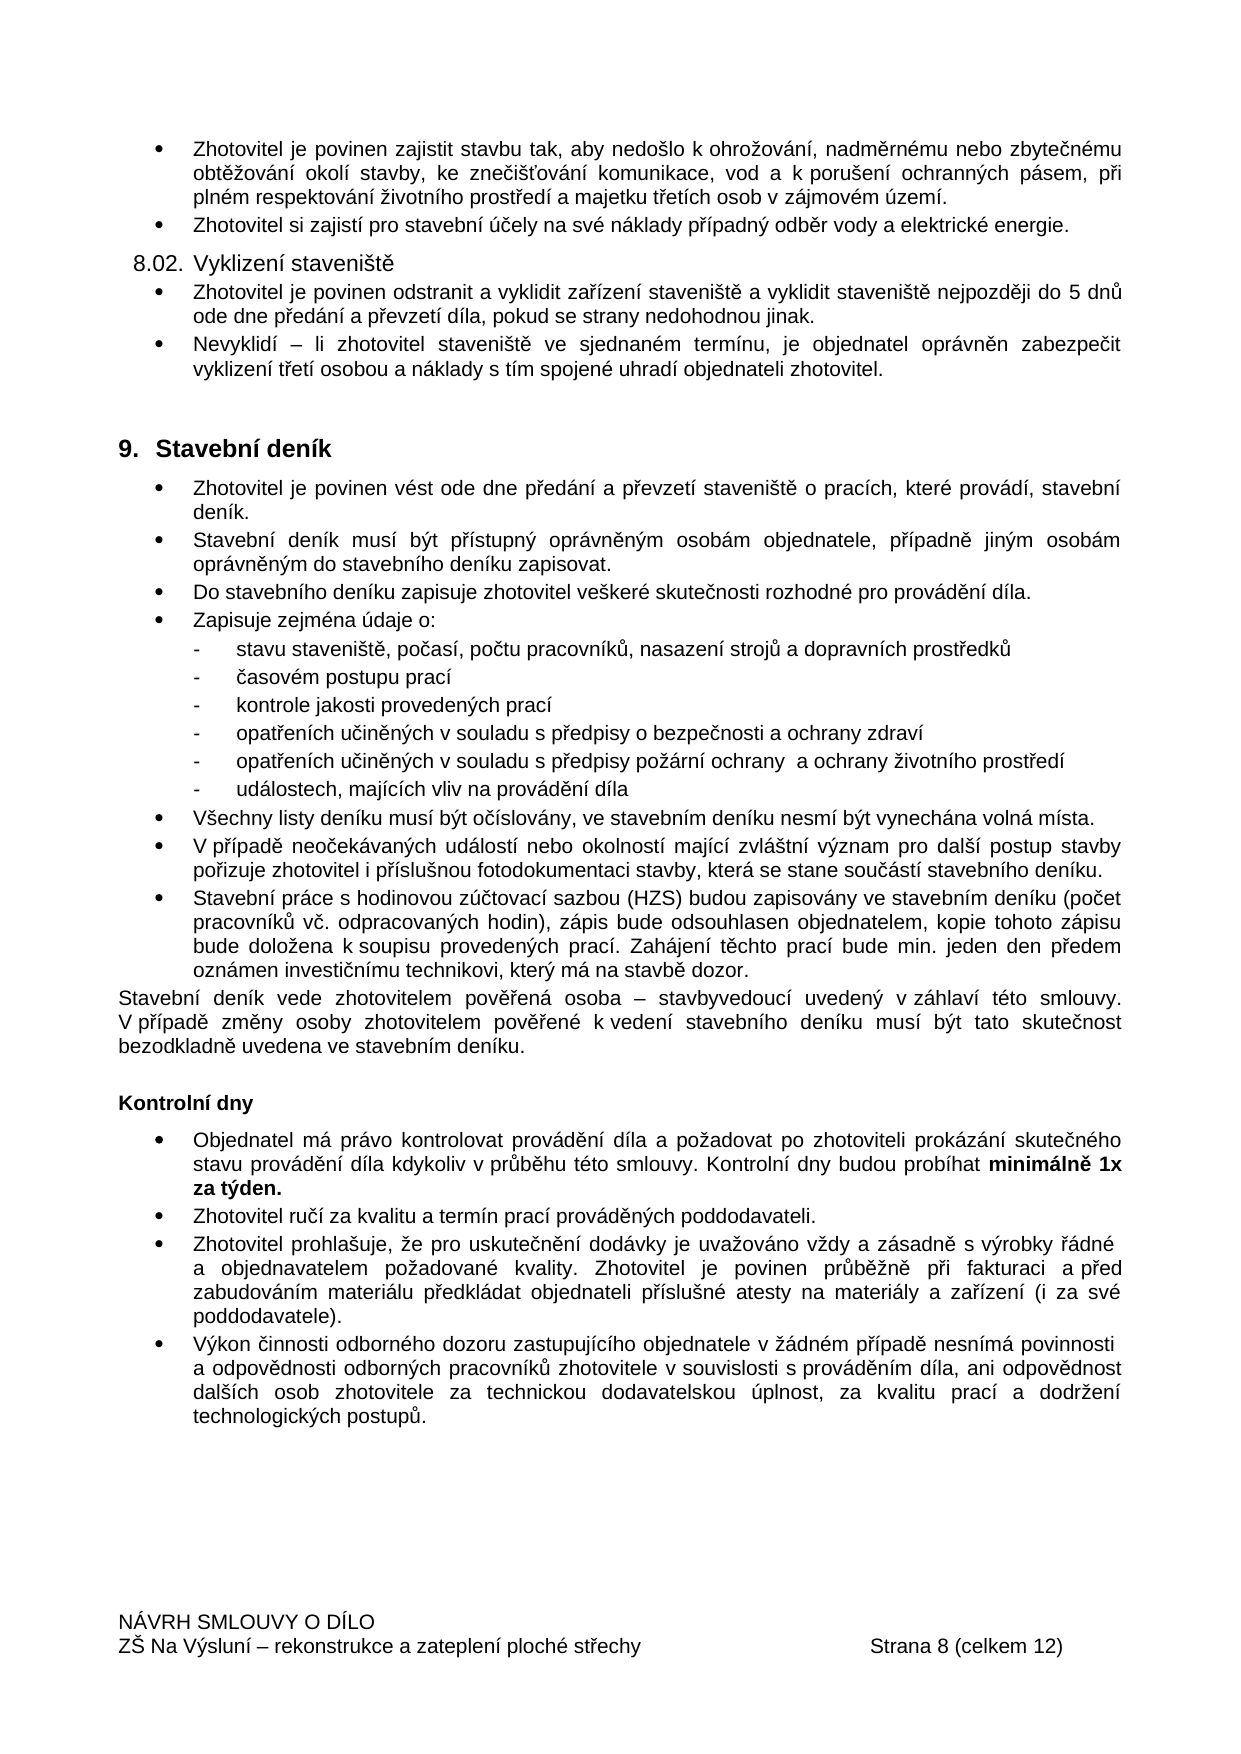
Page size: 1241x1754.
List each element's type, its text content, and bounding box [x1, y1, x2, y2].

text - stavu staveniště, počasí, počtu pracovníků, nasazení strojů a dopravních prostředků [193, 637, 1122, 661]
text - opatřeních učiněných v souladu s předpisy požární ochrany a ochrany životního prostředí [193, 749, 1122, 773]
subtitle Stavební deník [118, 434, 1122, 463]
text Zhotovitel je povinen vést ode dne předání a převzetí staveniště o pracích, které provádí, stavební deník. [155, 476, 1122, 524]
text V případě neočekávaných událostí nebo okolností mající zvláštní význam pro další postup stavby pořizuje zhotovitel i příslušnou fotodokumentaci stavby, která se stane součástí stavebního deníku. [155, 833, 1122, 882]
text Výkon činnosti odborného dozoru zastupujícího objednatele v žádném případě nesnímá povinnosti a odpovědnosti odborných pracovníků zhotovitele v souvislosti s prováděním díla, ani odpovědnost dalších osob zhotovitele za technickou dodavatelskou úplnost, za kvalitu prací a dodržení technologických postupů. [155, 1332, 1122, 1428]
text - událostech, majících vliv na provádění díla [193, 777, 1122, 801]
text - kontrole jakosti provedených prací [193, 693, 1122, 717]
text Zhotovitel si zajistí pro stavební účely na své náklady případný odběr vody a elektrické energie. [155, 213, 1122, 237]
text Zapisuje zejména údaje o: [155, 608, 1122, 632]
text Stavební deník vede zhotovitelem pověřená osoba – stavbyvedoucí uvedený v záhlaví této smlouvy. V případě změny osoby zhotovitelem pověřené k vedení stavebního deníku musí být tato skutečnost bezodkladně uvedena ve stavebním deníku. [118, 986, 1122, 1058]
text Zhotovitel je povinen odstranit a vyklidit zařízení staveniště a vyklidit staveniště nejpozději do 5 dnů ode dne předání a převzetí díla, pokud se strany nedohodnou jinak. [155, 280, 1122, 328]
text Zhotovitel prohlašuje, že pro uskutečnění dodávky je uvažováno vždy a zásadně s výrobky řádné a objednavatelem požadované kvality. Zhotovitel je povinen průběžně při fakturaci a před zabudováním materiálu předkládat objednateli příslušné atesty na materiály a zařízení (i za své poddodavatele). [155, 1232, 1122, 1328]
subtitle Kontrolní dny [118, 1091, 1122, 1115]
text Nevyklidí – li zhotovitel staveniště ve sjednaném termínu, je objednatel oprávněn zabezpečit vyklizení třetí osobou a náklady s tím spojené uhradí objednateli zhotovitel. [155, 332, 1122, 380]
text Zhotovitel ručí za kvalitu a termín prací prováděných poddodavateli. [155, 1204, 1122, 1228]
text Všechny listy deníku musí být očíslovány, ve stavebním deníku nesmí být vynechána volná místa. [155, 805, 1122, 829]
subtitle Vyklizení staveniště [133, 249, 1122, 276]
text - opatřeních učiněných v souladu s předpisy o bezpečnosti a ochrany zdraví [193, 721, 1122, 745]
text Zhotovitel je povinen zajistit stavbu tak, aby nedošlo k ohrožování, nadměrnému nebo zbytečnému obtěžování okolí stavby, ke znečišťování komunikace, vod a k porušení ochranných pásem, při plném respektování životního prostředí a majetku třetích osob v zájmovém území. [155, 137, 1122, 209]
text - časovém postupu prací [193, 665, 1122, 689]
text Stavební deník musí být přístupný oprávněným osobám objednatele, případně jiným osobám oprávněným do stavebního deníku zapisovat. [155, 528, 1122, 576]
text Stavební práce s hodinovou zúčtovací sazbou (HZS) budou zapisovány ve stavebním deníku (počet pracovníků vč. odpracovaných hodin), zápis bude odsouhlasen objednatelem, kopie tohoto zápisu bude doložena k soupisu provedených prací. Zahájení těchto prací bude min. jeden den předem oznámen investičnímu technikovi, který má na stavbě dozor. [155, 886, 1122, 982]
text Do stavebního deníku zapisuje zhotovitel veškeré skutečnosti rozhodné pro provádění díla. [155, 580, 1122, 604]
text Objednatel má právo kontrolovat provádění díla a požadovat po zhotoviteli prokázání skutečného stavu provádění díla kdykoliv v průběhu této smlouvy. Kontrolní dny budou probíhat minimálně 1x za týden. [155, 1127, 1122, 1199]
